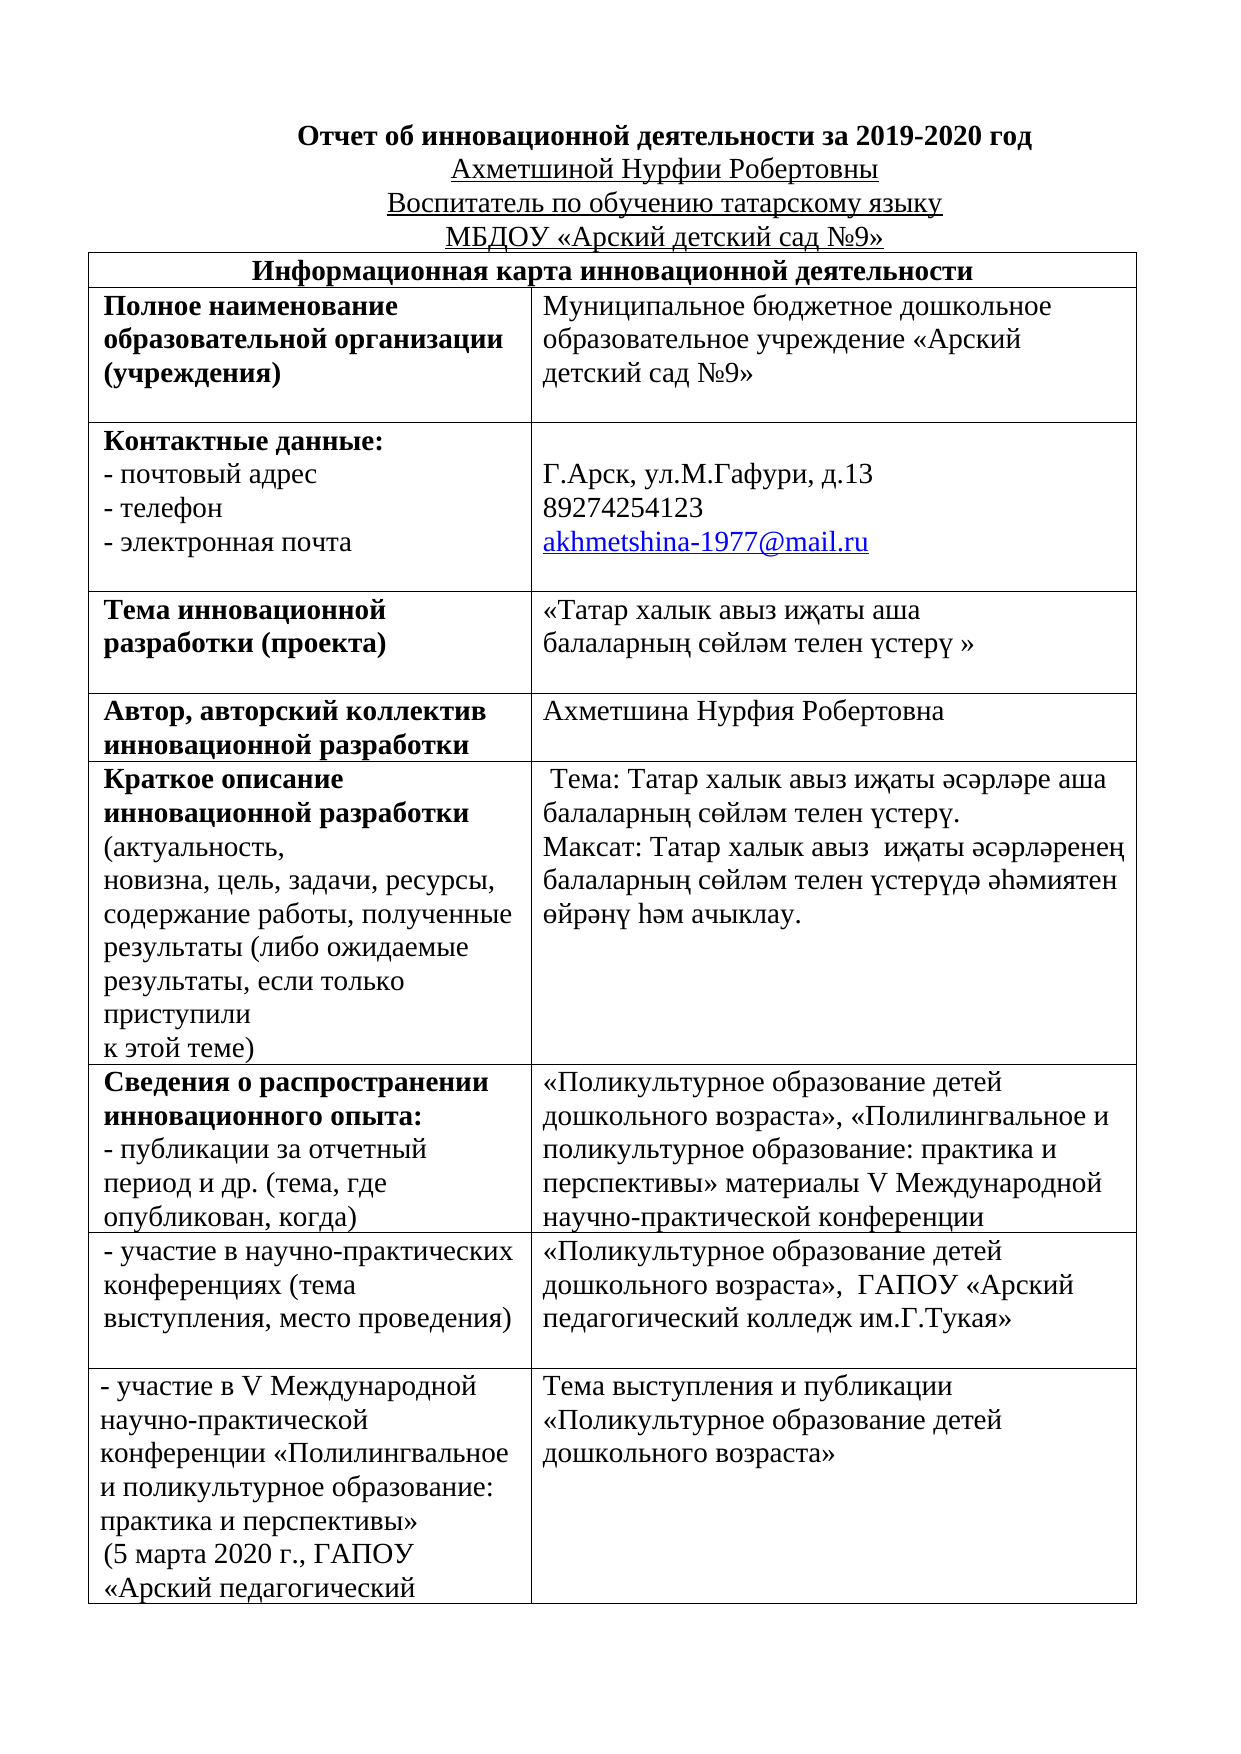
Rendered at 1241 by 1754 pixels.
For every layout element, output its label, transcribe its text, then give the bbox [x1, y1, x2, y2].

table_cell Ахметшина Нурфия Робертовна [532, 694, 1136, 761]
table_cell Автор, авторский коллектив инновационной разработки [89, 694, 531, 761]
table_cell Муниципальное бюджетное дошкольное образовательное учреждение «Арский детский сад №9» [532, 288, 1136, 422]
table_cell Г.Арск, ул.М.Гафури, д.13 89274254123 akhmetshina-1977@mail.ru [532, 423, 1136, 591]
table_header Информационная карта инновационной деятельности [89, 253, 1136, 287]
table_cell Тема инновационной разработки (проекта) [89, 592, 531, 692]
table_cell - участие в научно-практических конференциях (тема выступления, место проведения) [89, 1233, 531, 1367]
table_cell Сведения о распространении инновационного опыта: - публикации за отчетный период и др. (тема, где опубликован, когда) [89, 1065, 531, 1232]
table_cell Контактные данные: - почтовый адрес - телефон - электронная почта [89, 423, 531, 591]
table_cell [89, 1369, 531, 1603]
table_cell Краткое описание инновационной разработки (актуальность, новизна, цель, задачи, ресурсы, содержание работы, полученные результаты (либо ожидаемые результаты, если только приступили к этой теме) [89, 762, 531, 1063]
text Воспитатель по обучению татарскому языку [177, 185, 1152, 219]
table_cell «Поликультурное образование детей дошкольного возраста», «Полилингвальное и поликультурное образование: практика и перспективы» материалы V Международной научно-практической конференции [532, 1065, 1136, 1232]
table_cell «Поликультурное образование детей дошкольного возраста», ГАПОУ «Арский педагогический колледж им.Г.Тукая» [532, 1233, 1136, 1367]
text МБДОУ «Арский детский сад №9» [177, 219, 1152, 252]
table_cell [532, 1369, 1136, 1603]
table_cell «Татар халык авыз иҗаты аша балаларның сөйләм телен үстерү » [532, 592, 1136, 692]
table_cell Тема: Татар халык авыз иҗаты әсәрләре аша балаларның сөйләм телен үстерү. Максат: Татар халык авыз иҗаты әсәрләренең балаларның сөйләм телен үстерүдә әһәмиятен өйрәнү һәм ачыклау. [532, 762, 1136, 1063]
table_cell Полное наименование образовательной организации (учреждения) [89, 288, 531, 422]
text Ахметшиной Нурфии Робертовны [177, 152, 1152, 185]
text Отчет об инновационной деятельности за 2019-2020 год [177, 118, 1152, 152]
